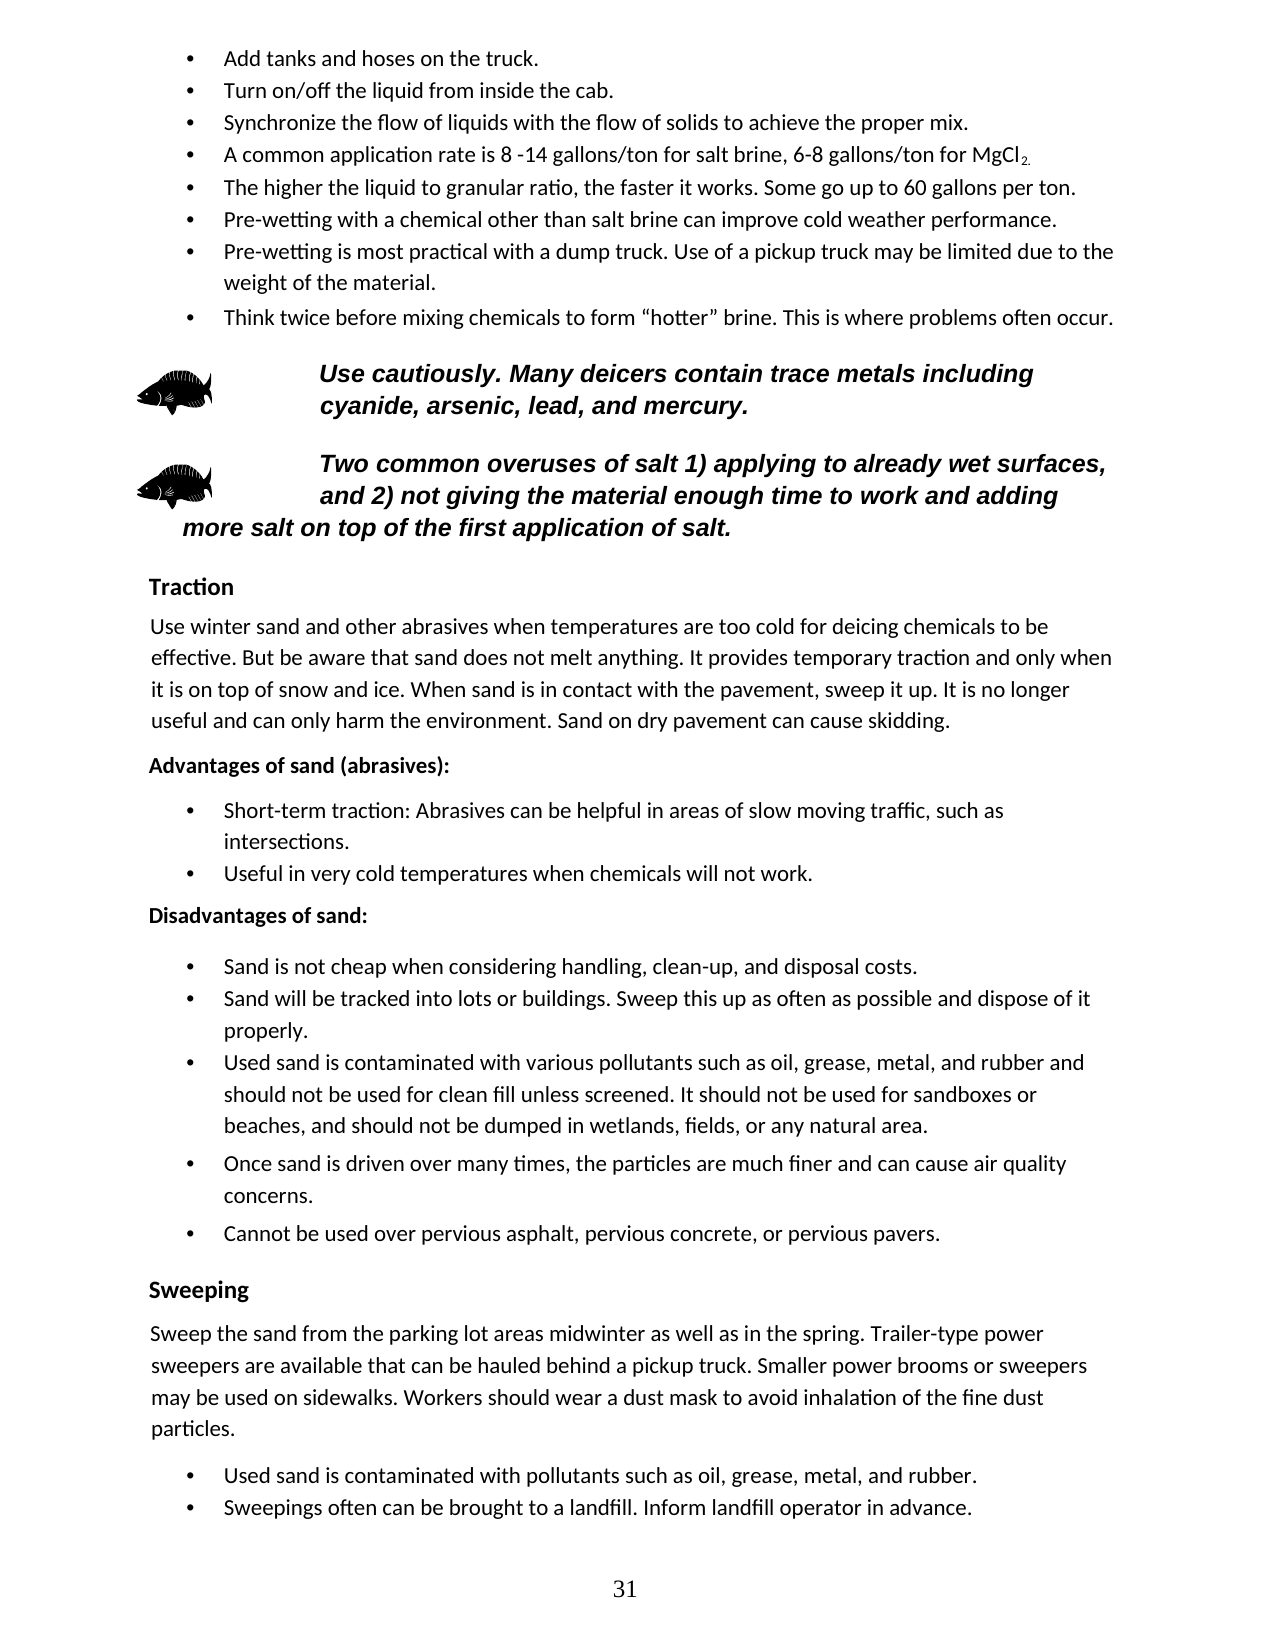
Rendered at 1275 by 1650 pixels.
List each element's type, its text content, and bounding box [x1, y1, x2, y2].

text Use cautiously. Many deicers contain trace metals including cyanide, arsenic, lead, and mercury. [181, 359, 1128, 420]
list Sand is not cheap when considering handling, clean-up, and disposal costs. [186, 952, 1125, 981]
list Used sand is contaminated with various pollutants such as oil, grease, metal, and rubber and should not be used for clean fill unless screened. It should not be used for sandboxes or beaches, and should not be dumped in wetlands, fields, or any natural area. [186, 1048, 1125, 1139]
list Used sand is contaminated with pollutants such as oil, grease, metal, and rubber. [186, 1461, 1125, 1489]
list Short-term traction: Abrasives can be helpful in areas of slow moving traffic, such as intersections. [186, 796, 1125, 855]
list A common application rate is 8 -14 gallons/ton for salt brine, 6-8 gallons/ton for MgCl2. [186, 141, 1125, 169]
list Pre-wetting is most practical with a dump truck. Use of a pickup truck may be limited due to the weight of the material. [186, 237, 1125, 296]
list Turn on/off the liquid from inside the cab. [186, 76, 1125, 104]
list Add tanks and hoses on the truck. [186, 44, 1125, 72]
list Once sand is driven over many times, the particles are much finer and can cause air quality concerns. [186, 1149, 1125, 1209]
list Sand will be tracked into lots or buildings. Sweep this up as often as possible and dispose of it properly. [186, 984, 1125, 1044]
list Pre-wetting with a chemical other than salt brine can improve cold weather performance. [186, 205, 1125, 233]
subtitle Traction [148, 571, 1150, 602]
list Synchronize the flow of liquids with the flow of solids to achieve the proper mix. [186, 108, 1125, 137]
list Think twice before mixing chemicals to form “hotter” brine. This is where problems often occur. [186, 303, 1125, 331]
list The higher the liquid to granular ratio, the faster it works. Some go up to 60 gallons per ton. [186, 173, 1125, 201]
text Sweep the sand from the parking lot areas midwinter as well as in the spring. Trailer-type power sweepers are available that can be hauled behind a pickup truck. Smaller power brooms or sweepers may be used on sidewalks. Workers should wear a dust mask to avoid inhalation of the fine dust particles. [150, 1319, 1125, 1442]
list Useful in very cold temperatures when chemicals will not work. [186, 859, 1125, 887]
subtitle Sweeping [148, 1274, 1150, 1304]
text Disadvantages of sand: [148, 902, 1169, 930]
list Sweepings often can be brought to a landfill. Inform landfill operator in advance. [186, 1493, 1125, 1521]
text Two common overuses of salt 1) applying to already wet surfaces, and 2) not giving the material enough time to work and adding more salt on top of the first application of salt. [181, 449, 1128, 542]
list Cannot be used over pervious asphalt, pervious concrete, or pervious pavers. [186, 1219, 1125, 1247]
text Advantages of sand (abrasives): [148, 751, 1169, 779]
text Use winter sand and other abrasives when temperatures are too cold for deicing chemicals to be effective. But be aware that sand does not melt anything. It provides temporary traction and only when it is on top of snow and ice. When sand is in contact with the pavement, sweep it up. It is no longer useful and can only harm the environment. Sand on dry pavement can cause skidding. [150, 612, 1125, 735]
